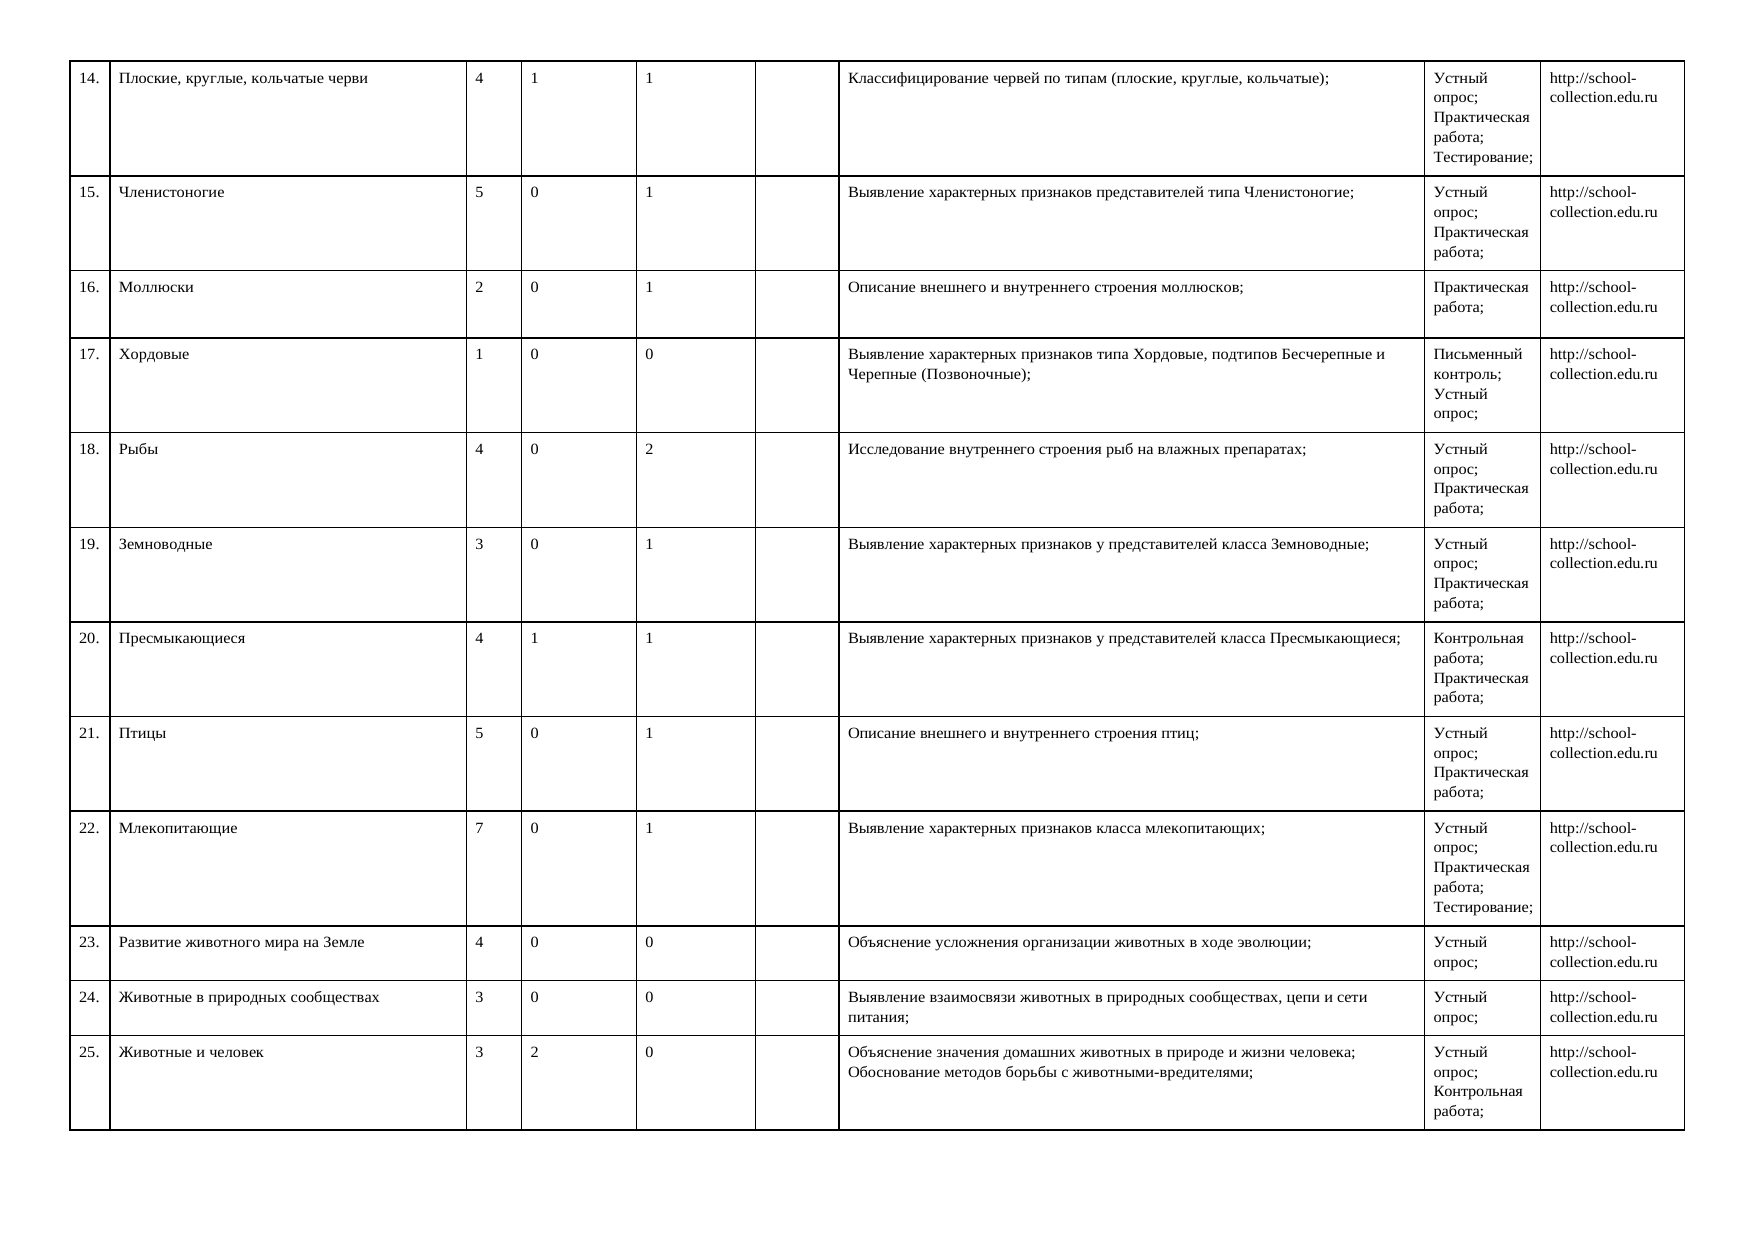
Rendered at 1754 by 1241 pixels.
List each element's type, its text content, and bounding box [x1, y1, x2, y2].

table_cell 18. [71, 433, 109, 526]
table_cell Птицы [111, 717, 466, 810]
table_cell Устный опрос; [1425, 981, 1540, 1034]
table_cell 0 [522, 927, 636, 980]
table_header 14. [71, 62, 109, 175]
table_cell Развитие животного мира на Земле [111, 927, 466, 980]
table_cell 1 [467, 339, 521, 432]
table_cell 21. [71, 717, 109, 810]
table_cell 0 [637, 339, 755, 432]
table_cell 0 [522, 339, 636, 432]
table_cell 0 [522, 433, 636, 526]
table_cell Устный опрос; Практическая работа; [1425, 177, 1540, 270]
table_cell http://school- collection.edu.ru [1541, 1036, 1684, 1129]
table_cell Практическая работа; [1425, 271, 1540, 337]
table_cell http://school- collection.edu.ru [1541, 339, 1684, 432]
table_cell [756, 981, 838, 1034]
table_cell 25. [71, 1036, 109, 1129]
table_cell Устный опрос; Практическая работа; [1425, 433, 1540, 526]
table_cell [756, 177, 838, 270]
table_cell 23. [71, 927, 109, 980]
table_cell Выявление характерных признаков у представителей класса Пресмыкающиеся; [840, 623, 1424, 716]
table_cell Рыбы [111, 433, 466, 526]
table_cell Описание внешнего и внутреннего строения птиц; [840, 717, 1424, 810]
table_cell Выявление характерных признаков класса млекопитающих; [840, 812, 1424, 925]
table_cell 3 [467, 981, 521, 1034]
table_cell [756, 717, 838, 810]
table_cell 0 [522, 981, 636, 1034]
table_cell 4 [467, 433, 521, 526]
table_cell Описание внешнего и внутреннего строения моллюсков; [840, 271, 1424, 337]
table_cell Млекопитающие [111, 812, 466, 925]
table_cell 1 [522, 623, 636, 716]
table_cell http://school- collection.edu.ru [1541, 717, 1684, 810]
table_cell Устный опрос; Практическая работа; [1425, 528, 1540, 621]
table_cell http://school- collection.edu.ru [1541, 812, 1684, 925]
table_cell [756, 433, 838, 526]
table_cell Объяснение усложнения организации животных в ходе эволюции; [840, 927, 1424, 980]
table_cell 20. [71, 623, 109, 716]
table_header Плоские, круглые, кольчатые черви [111, 62, 466, 175]
table_cell 19. [71, 528, 109, 621]
table_cell 2 [467, 271, 521, 337]
table_cell 0 [522, 177, 636, 270]
table_cell Исследование внутреннего строения рыб на влажных препаратах; [840, 433, 1424, 526]
table_cell Выявление характерных признаков у представителей класса Земноводные; [840, 528, 1424, 621]
table_cell 0 [522, 812, 636, 925]
table_cell Объяснение значения домашних животных в природе и жизни человека; Обоснование методов борьбы с животными-вредителями; [840, 1036, 1424, 1129]
table_cell 3 [467, 528, 521, 621]
table_cell Устный опрос; Практическая работа; [1425, 717, 1540, 810]
table_cell [756, 1036, 838, 1129]
table_cell 5 [467, 177, 521, 270]
table_cell 4 [467, 927, 521, 980]
table_cell 24. [71, 981, 109, 1034]
table_cell 4 [467, 623, 521, 716]
table_cell 3 [467, 1036, 521, 1129]
table_cell Членистоногие [111, 177, 466, 270]
table_cell 2 [522, 1036, 636, 1129]
table_header Устный опрос; Практическая работа; Тестирование; [1425, 62, 1540, 175]
table_cell Контрольная работа; Практическая работа; [1425, 623, 1540, 716]
table_cell Моллюски [111, 271, 466, 337]
table_cell 2 [637, 433, 755, 526]
table_cell 0 [637, 927, 755, 980]
table_cell Устный опрос; Практическая работа; Тестирование; [1425, 812, 1540, 925]
table_cell 1 [637, 717, 755, 810]
table_cell 1 [637, 177, 755, 270]
table_cell Выявление характерных признаков представителей типа Членистоногие; [840, 177, 1424, 270]
table_cell 0 [522, 271, 636, 337]
table_header [756, 62, 838, 175]
table_cell 16. [71, 271, 109, 337]
table_cell [756, 927, 838, 980]
table_cell 1 [637, 271, 755, 337]
table_cell Выявление характерных признаков типа Хордовые, подтипов Бесчерепные и Черепные (Позвоночные); [840, 339, 1424, 432]
table_cell Земноводные [111, 528, 466, 621]
table_cell 22. [71, 812, 109, 925]
table_cell Животные и человек [111, 1036, 466, 1129]
table_cell [756, 812, 838, 925]
table_cell 1 [637, 812, 755, 925]
table_cell http://school- collection.edu.ru [1541, 623, 1684, 716]
table_cell 1 [637, 623, 755, 716]
table_cell 15. [71, 177, 109, 270]
table_cell Выявление взаимосвязи животных в природных сообществах, цепи и сети питания; [840, 981, 1424, 1034]
table_cell 0 [522, 717, 636, 810]
table_header 4 [467, 62, 521, 175]
table_cell 17. [71, 339, 109, 432]
table_cell Пресмыкающиеся [111, 623, 466, 716]
table_header 1 [637, 62, 755, 175]
table_header http://school- collection.edu.ru [1541, 62, 1684, 175]
table_cell [756, 528, 838, 621]
table_cell 0 [522, 528, 636, 621]
table_cell Устный опрос; [1425, 927, 1540, 980]
table_cell 0 [637, 1036, 755, 1129]
table_cell 5 [467, 717, 521, 810]
table_cell http://school- collection.edu.ru [1541, 981, 1684, 1034]
table_header 1 [522, 62, 636, 175]
table_cell 7 [467, 812, 521, 925]
table_cell http://school- collection.edu.ru [1541, 528, 1684, 621]
table_cell http://school- collection.edu.ru [1541, 433, 1684, 526]
table_cell Хордовые [111, 339, 466, 432]
table_cell [756, 271, 838, 337]
table_cell Животные в природных сообществах [111, 981, 466, 1034]
table_cell Устный опрос; Контрольная работа; [1425, 1036, 1540, 1129]
table_cell Письменный контроль; Устный опрос; [1425, 339, 1540, 432]
table_cell 0 [637, 981, 755, 1034]
table_cell 1 [637, 528, 755, 621]
table_cell http://school- collection.edu.ru [1541, 927, 1684, 980]
table_header Классифицирование червей по типам (плоские, круглые, кольчатые); [840, 62, 1424, 175]
table_cell http://school- collection.edu.ru [1541, 271, 1684, 337]
table_cell [756, 339, 838, 432]
table_cell http://school- collection.edu.ru [1541, 177, 1684, 270]
table_cell [756, 623, 838, 716]
